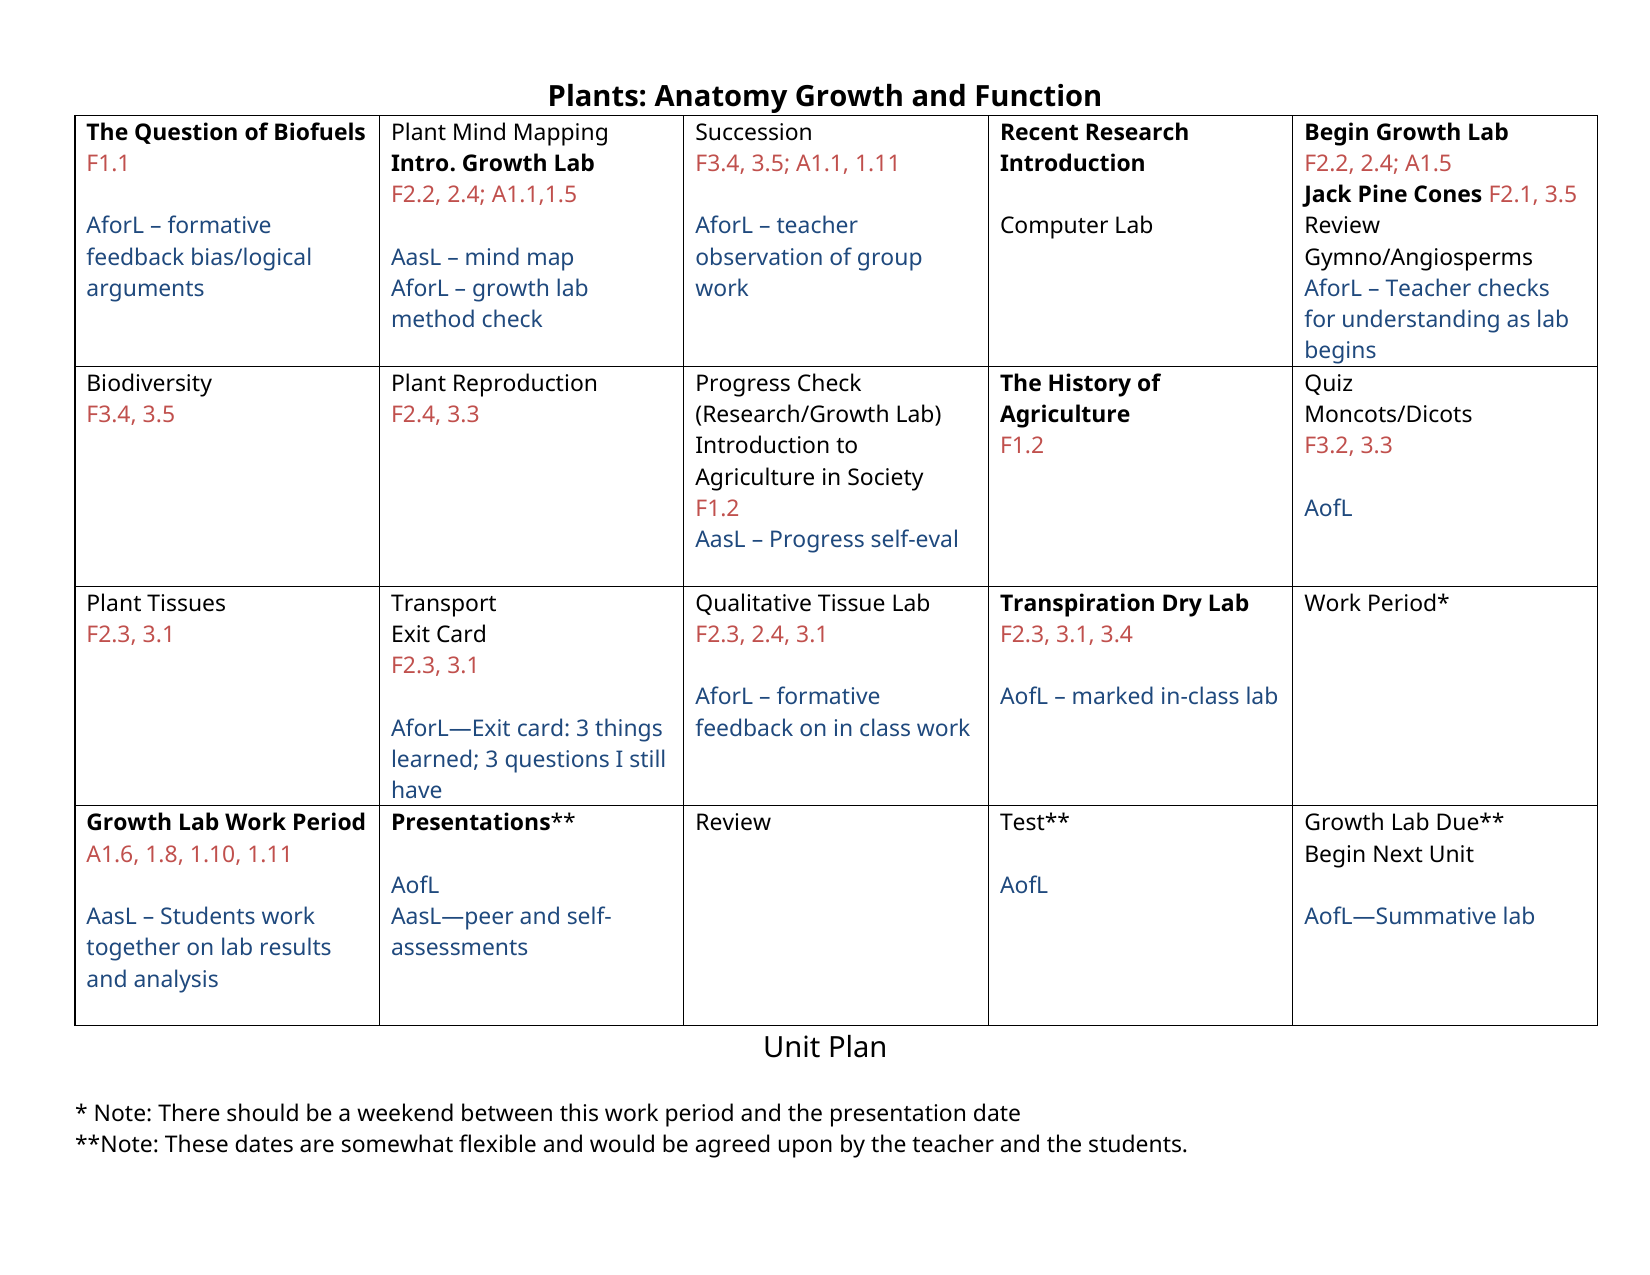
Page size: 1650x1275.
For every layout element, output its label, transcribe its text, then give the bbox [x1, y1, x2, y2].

table_cell Test** AofL [989, 806, 1292, 1025]
table_cell Transpiration Dry Lab F2.3, 3.1, 3.4 AofL – marked in-class lab [989, 587, 1292, 805]
table_header Plant Mind Mapping Intro. Growth Lab F2.2, 2.4; A1.1,1.5 AasL – mind map AforL – growth lab method check [380, 116, 683, 366]
table_header The Question of Biofuels F1.1 AforL – formative feedback bias/logical arguments [76, 116, 379, 366]
text **Note: These dates are somewhat flexible and would be agreed upon by the teacher and the students. [75, 1128, 1575, 1159]
table_header Succession F3.4, 3.5; A1.1, 1.11 AforL – teacher observation of group work [684, 116, 988, 366]
table_cell Quiz Moncots/Dicots F3.2, 3.3 AofL [1293, 367, 1597, 586]
table_cell Growth Lab Due** Begin Next Unit AofL—Summative lab [1293, 806, 1597, 1025]
table_header Begin Growth Lab F2.2, 2.4; A1.5 Jack Pine Cones F2.1, 3.5 Review Gymno/Angiosperms AforL – Teacher checks for understanding as lab begins [1293, 116, 1597, 366]
table_cell Work Period* [1293, 587, 1597, 805]
table_cell Plant Reproduction F2.4, 3.3 [380, 367, 683, 586]
table_cell Review [684, 806, 988, 1025]
table_cell Growth Lab Work Period A1.6, 1.8, 1.10, 1.11 AasL – Students work together on lab results and analysis [76, 806, 379, 1025]
text * Note: There should be a weekend between this work period and the presentation date [75, 1097, 1575, 1128]
text Plants: Anatomy Growth and Function [75, 75, 1575, 115]
table_cell Presentations** AofL AasL—peer and self-assessments [380, 806, 683, 1025]
table_cell Transport Exit Card F2.3, 3.1 AforL—Exit card: 3 things learned; 3 questions I still have [380, 587, 683, 805]
table_cell The History of Agriculture F1.2 [989, 367, 1292, 586]
table_cell Plant Tissues F2.3, 3.1 [76, 587, 379, 805]
table_header Recent Research Introduction Computer Lab [989, 116, 1292, 366]
text Unit Plan [75, 1026, 1575, 1066]
table_cell Biodiversity F3.4, 3.5 [76, 367, 379, 586]
table_cell Progress Check (Research/Growth Lab) Introduction to Agriculture in Society F1.2 AasL – Progress self-eval [684, 367, 988, 586]
table_cell Qualitative Tissue Lab F2.3, 2.4, 3.1 AforL – formative feedback on in class work [684, 587, 988, 805]
